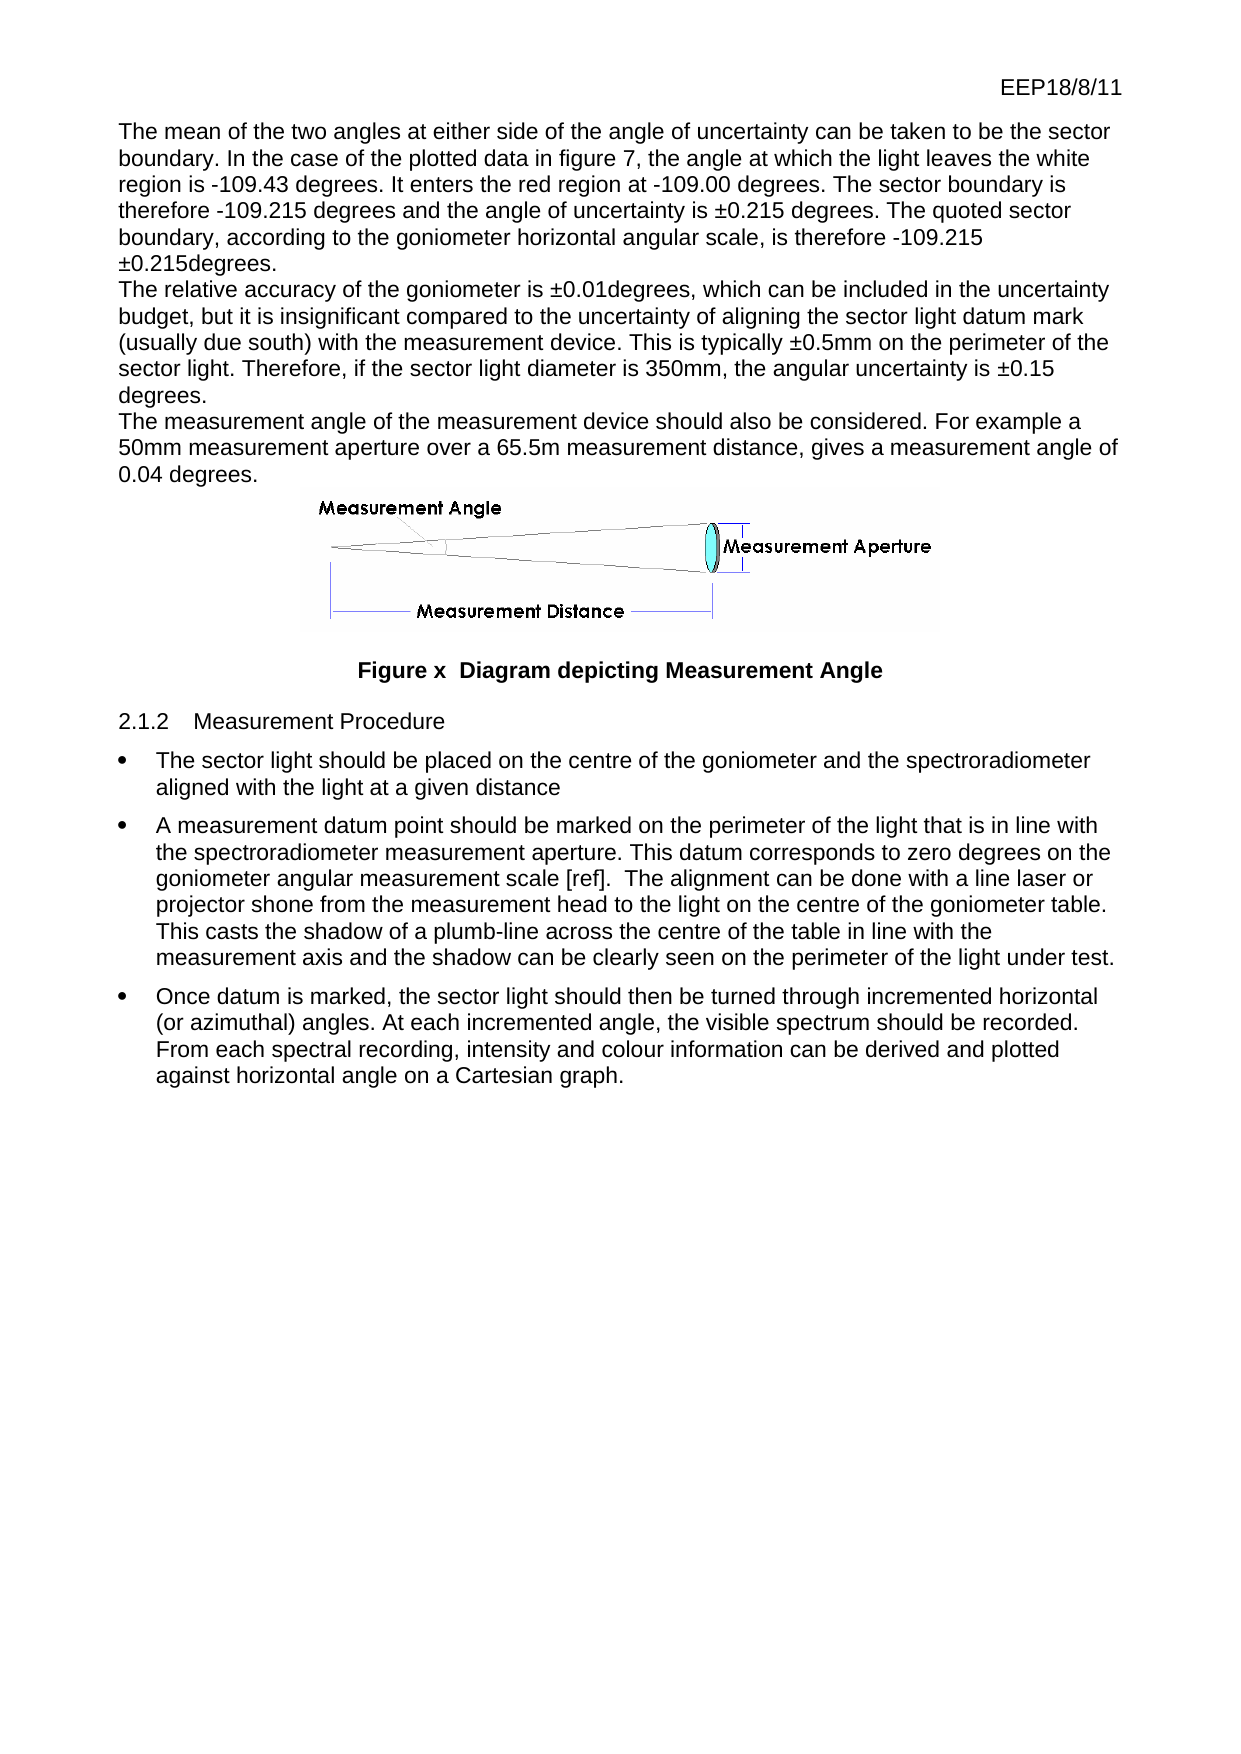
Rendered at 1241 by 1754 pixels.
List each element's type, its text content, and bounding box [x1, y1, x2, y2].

list A measurement datum point should be marked on the perimeter of the light that is in line with the spectroradiometer measurement aperture. This datum corresponds to zero degrees on the goniometer angular measurement scale [ref]. The alignment can be done with a line laser or projector shone from the measurement head to the light on the centre of the goniometer table. This casts the shadow of a plumb-line across the centre of the table in line with the measurement axis and the shadow can be clearly seen on the perimeter of the light under test. [118, 812, 1122, 970]
text The measurement angle of the measurement device should also be considered. For example a 50mm measurement aperture over a 65.5m measurement distance, gives a measurement angle of 0.04 degrees. [118, 408, 1122, 487]
text Figure x Diagram depicting Measurement Angle [118, 657, 1122, 683]
list The sector light should be placed on the centre of the goniometer and the spectroradiometer aligned with the light at a given distance [118, 747, 1122, 800]
text The relative accuracy of the goniometer is ±0.01degrees, which can be included in the uncertainty budget, but it is insignificant compared to the uncertainty of aligning the sector light datum mark (usually due south) with the measurement device. This is typically ±0.5mm on the perimeter of the sector light. Therefore, if the sector light diameter is 350mm, the angular uncertainty is ±0.15 degrees. [118, 276, 1122, 408]
list Once datum is marked, the sector light should then be turned through incremented horizontal (or azimuthal) angles. At each incremented angle, the visible spectrum should be recorded. From each spectral recording, intensity and colour information can be derived and plotted against horizontal angle on a Cartesian graph. [118, 983, 1122, 1088]
subtitle Measurement Procedure [118, 708, 1122, 734]
text The mean of the two angles at either side of the angle of uncertainty can be taken to be the sector boundary. In the case of the plotted data in figure 7, the angle at which the light leaves the white region is -109.43 degrees. It enters the red region at -109.00 degrees. The sector boundary is therefore -109.215 degrees and the angle of uncertainty is ±0.215 degrees. The quoted sector boundary, according to the goniometer horizontal angular scale, is therefore -109.215 ±0.215degrees. [118, 118, 1122, 276]
